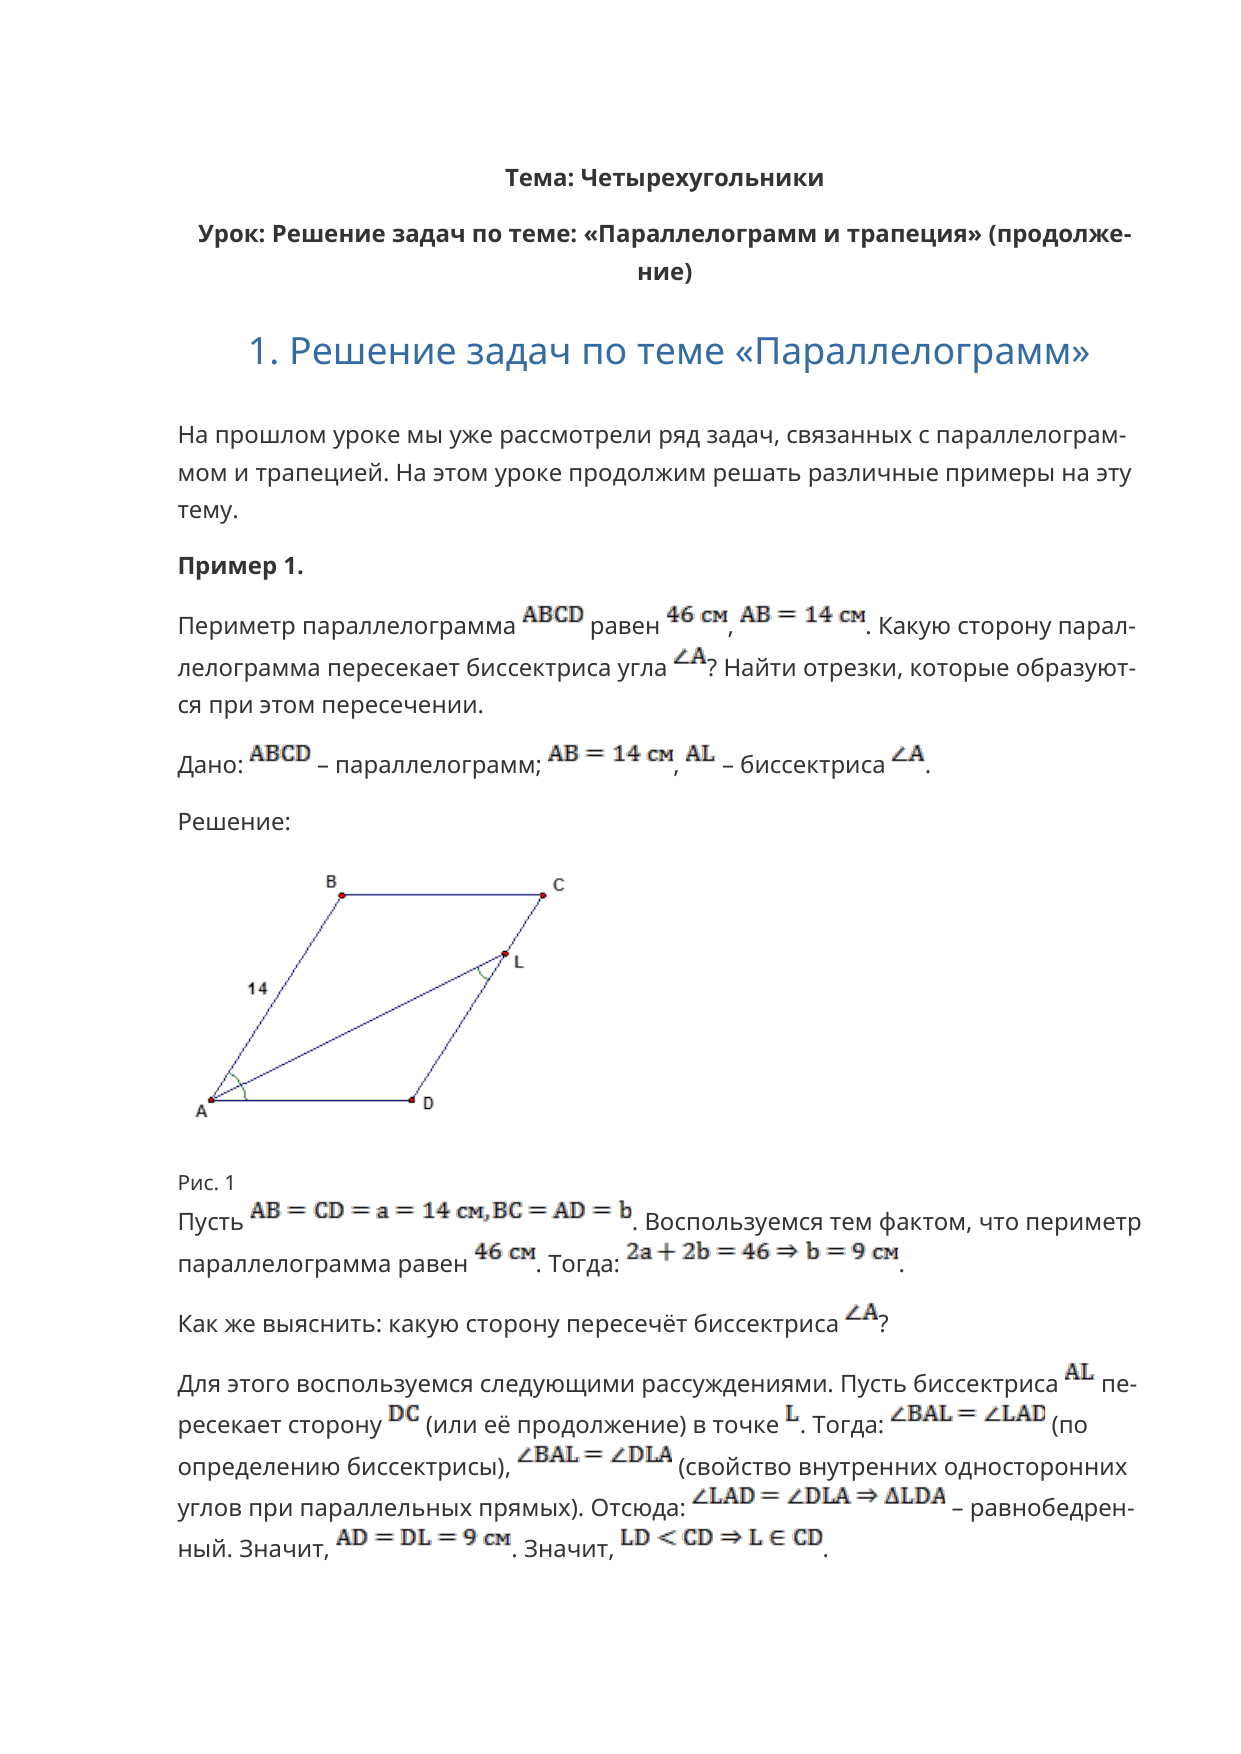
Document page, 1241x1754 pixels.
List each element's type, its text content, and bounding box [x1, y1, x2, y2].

picture [626, 1237, 899, 1272]
text Для этого воспользуемся следующими рассуждениями. Пусть биссектриса пересекает сторону (или её продолжение) в точке . Тогда: (по определению биссектрисы), (свойство внутренних односторонних углов при параллельных прямых). Отсюда: – равнобедренный. Значит, . Значит, . [177, 1358, 1152, 1565]
picture [685, 739, 716, 774]
picture [666, 600, 728, 635]
text Решение: [177, 799, 1152, 837]
text 1. Решение задач по теме «Параллелограмм» [177, 324, 1152, 375]
text Дано: – параллелограмм; , – биссектриса . [177, 739, 1152, 781]
picture [845, 1297, 878, 1333]
picture [336, 1523, 512, 1558]
picture [250, 1196, 632, 1231]
picture [474, 1237, 536, 1272]
picture [548, 739, 674, 774]
text Как же выяснить: какую сторону пересечёт биссектриса ? [177, 1298, 1152, 1339]
text Периметр параллелограмма равен , . Какую сторону параллелограмма пересекает биссектриса угла ? Найти отрезки, которые образуются при этом пересечении. [177, 600, 1152, 721]
text Урок: Решение задач по теме: «Параллелограмм и трапеция» (продолжение) [177, 212, 1152, 287]
picture [522, 600, 584, 635]
picture [177, 855, 585, 1141]
picture [673, 641, 707, 677]
text Тема: Четырехугольники [177, 118, 1152, 193]
picture [1064, 1357, 1095, 1393]
text Пример 1. [177, 544, 1152, 582]
picture [740, 600, 866, 635]
picture [692, 1482, 946, 1517]
picture [620, 1523, 823, 1558]
picture [249, 739, 311, 774]
picture [891, 739, 925, 774]
picture [785, 1399, 800, 1434]
picture [890, 1399, 1046, 1434]
picture [517, 1440, 672, 1475]
picture [388, 1399, 420, 1434]
text На прошлом уроке мы уже рассмотрели ряд задач, связанных с параллелограммом и трапецией. На этом уроке продолжим решать различные примеры на эту тему. [177, 413, 1152, 525]
text Рис. 1 [177, 1159, 1152, 1196]
